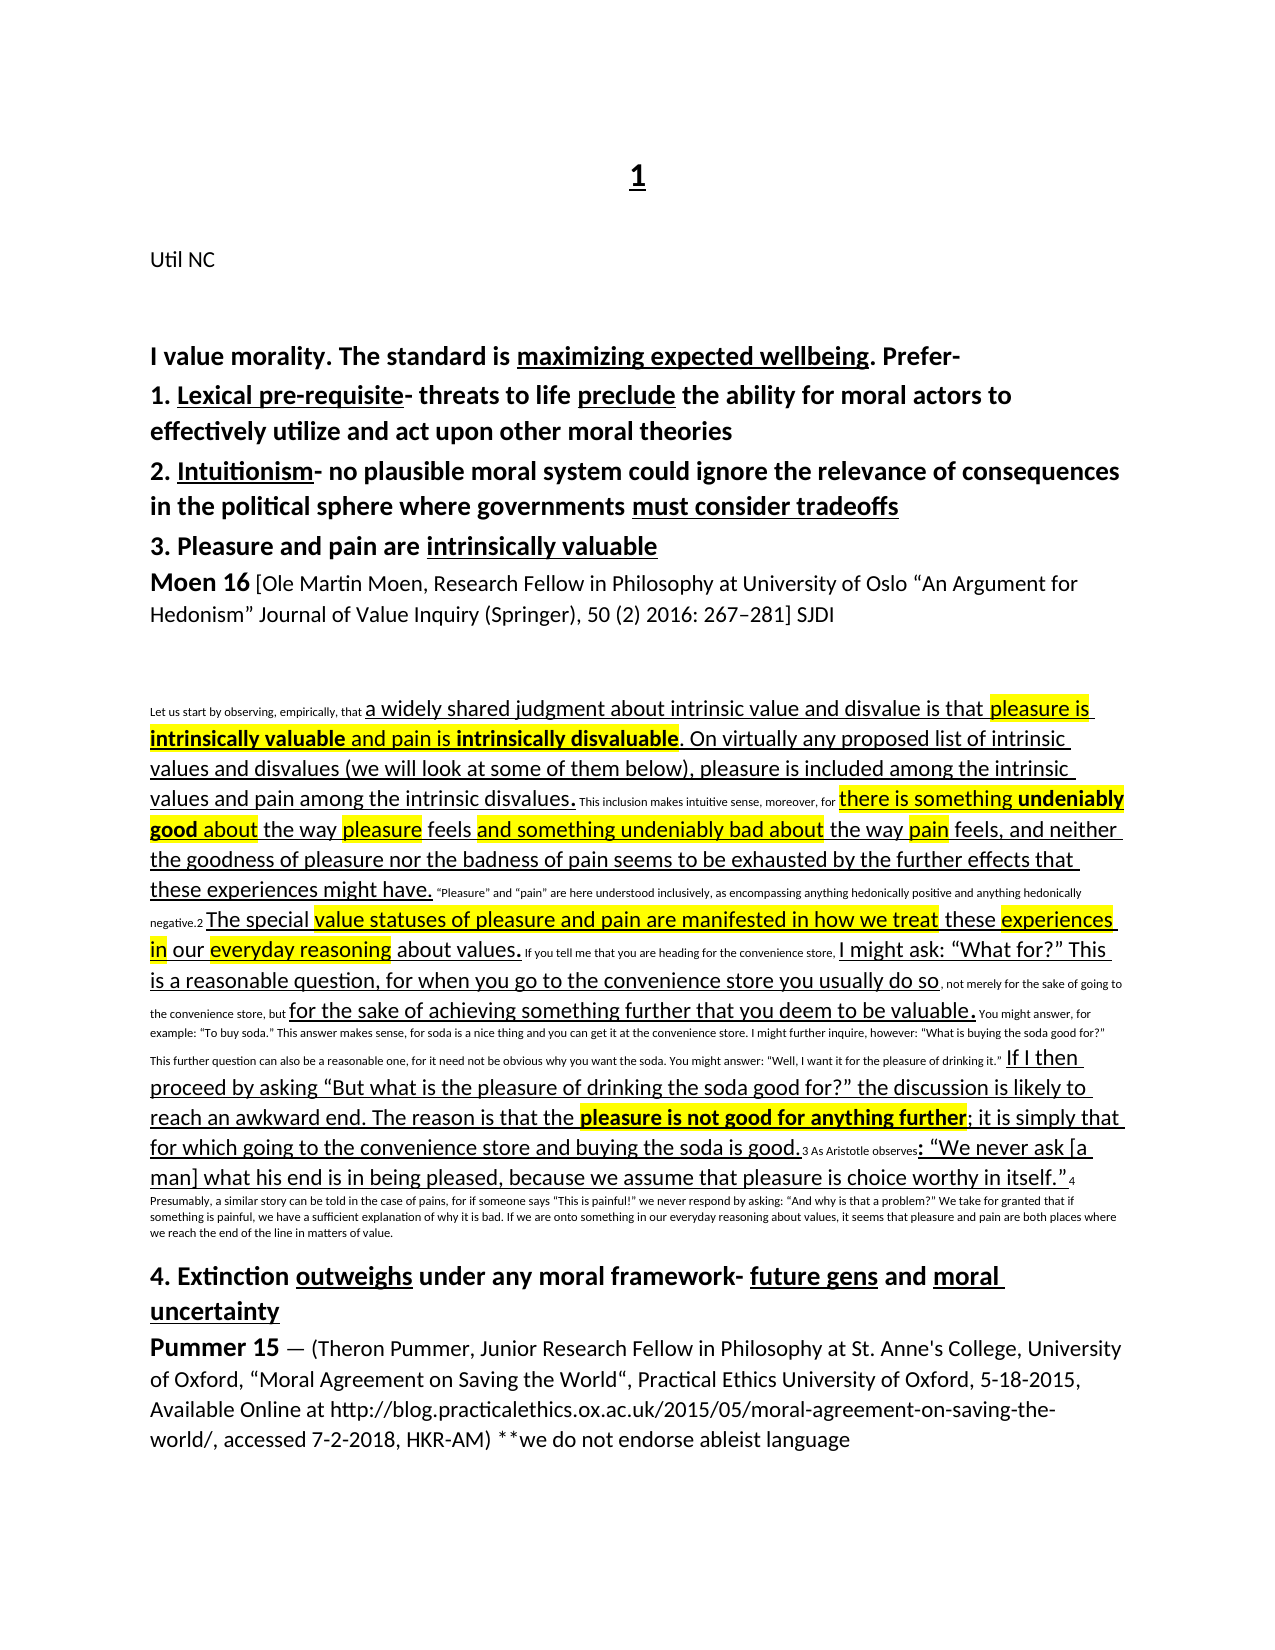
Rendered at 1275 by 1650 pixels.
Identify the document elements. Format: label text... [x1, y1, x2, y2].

subtitle 1. Lexical pre-requisite- threats to life preclude the ability for moral actors to effectively utilize and act upon other moral theories [150, 378, 1125, 447]
subtitle 1 [150, 154, 1125, 195]
subtitle 2. Intuitionism- no plausible moral system could ignore the relevance of consequences in the political sphere where governments must consider tradeoffs [150, 454, 1125, 523]
text Util NC [150, 245, 1125, 273]
subtitle 4. Extinction outweighs under any moral framework- future gens and moral uncertainty [150, 1259, 1125, 1327]
text Pummer 15 — (Theron Pummer, Junior Research Fellow in Philosophy at St. Anne's College, University of Oxford, “Moral Agreement on Saving the World“, Practical Ethics University of Oxford, 5-18-2015, Available Online at http://blog.practicalethics.ox.ac.uk/2015/05/moral-agreement-on-saving-the-world/, accessed 7-2-2018, HKR-AM) **we do not endorse ableist language [150, 1330, 1125, 1454]
subtitle 3. Pleasure and pain are intrinsically valuable [150, 529, 1125, 562]
subtitle I value morality. The standard is maximizing expected wellbeing. Prefer- [150, 339, 1125, 372]
text Let us start by observing, empirically, that a widely shared judgment about intrinsic value and disvalue is that pleasure is intrinsically valuable and pain is intrinsically disvaluable. On virtually any proposed list of intrinsic values and disvalues (we will look at some of them below), pleasure is included among the intrinsic values and pain among the intrinsic disvalues. This inclusion makes intuitive sense, moreover, for there is something undeniably good about the way pleasure feels and something undeniably bad about the way pain feels, and neither the goodness of pleasure nor the badness of pain seems to be exhausted by the further effects that these experiences might have. “Pleasure” and “pain” are here understood inclusively, as encompassing anything hedonically positive and anything hedonically negative.2 The special value statuses of pleasure and pain are manifested in how we treat these experiences in our everyday reasoning about values. If you tell me that you are heading for the convenience store, I might ask: “What for?” This is a reasonable question, for when you go to the convenience store you usually do so, not merely for the sake of going to the convenience store, but for the sake of achieving something further that you deem to be valuable. You might answer, for example: “To buy soda.” This answer makes sense, for soda is a nice thing and you can get it at the convenience store. I might further inquire, however: “What is buying the soda good for?” This further question can also be a reasonable one, for it need not be obvious why you want the soda. You might answer: “Well, I want it for the pleasure of drinking it.” If I then proceed by asking “But what is the pleasure of drinking the soda good for?” the discussion is likely to reach an awkward end. The reason is that the pleasure is not good for anything further; it is simply that for which going to the convenience store and buying the soda is good.3 As Aristotle observes: “We never ask [a man] what his end is in being pleased, because we assume that pleasure is choice worthy in itself.”4 Presumably, a similar story can be told in the case of pains, for if someone says “This is painful!” we never respond by asking: “And why is that a problem?” We take for granted that if something is painful, we have a sufficient explanation of why it is bad. If we are onto something in our everyday reasoning about values, it seems that pleasure and pain are both places where we reach the end of the line in matters of value. [150, 694, 1125, 1127]
text Moen 16 [Ole Martin Moen, Research Fellow in Philosophy at University of Oslo “An Argument for Hedonism” Journal of Value Inquiry (Springer), 50 (2) 2016: 267–281] SJDI [150, 565, 1125, 628]
